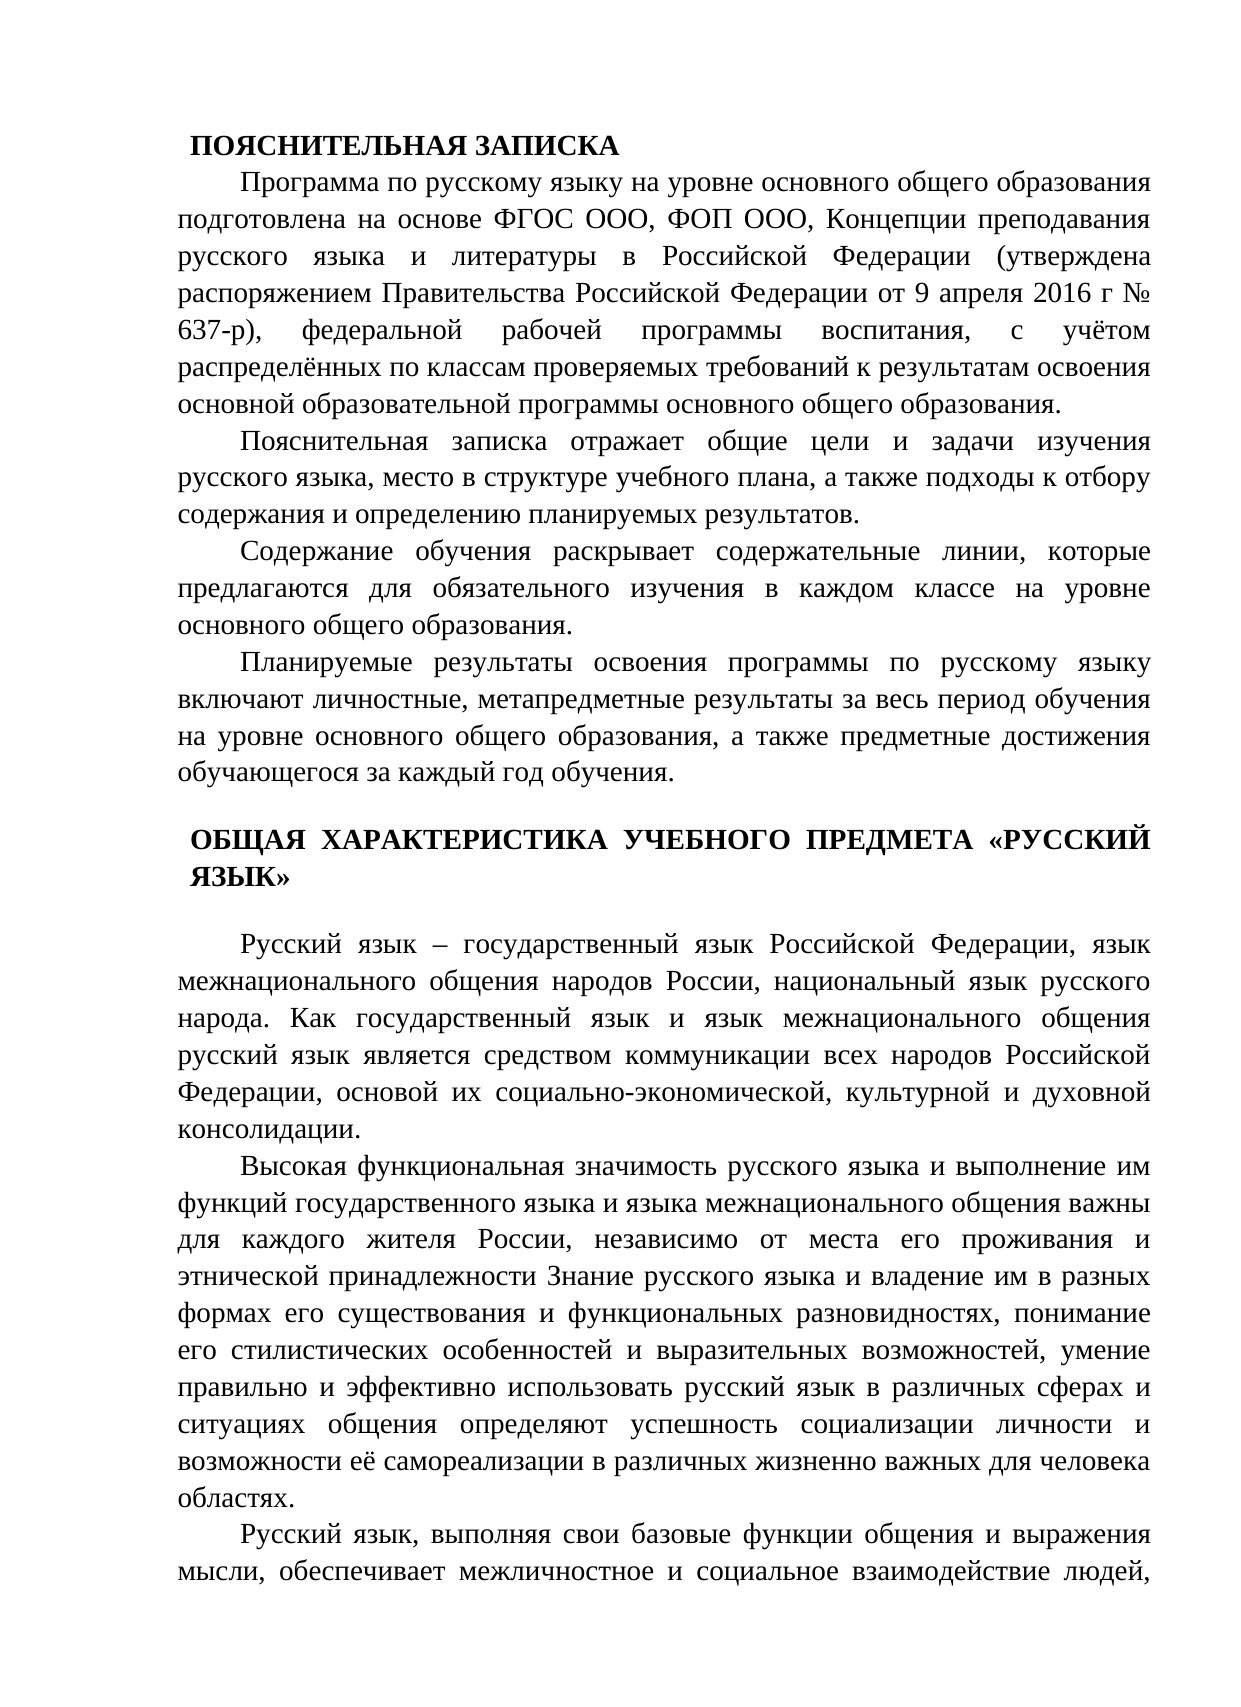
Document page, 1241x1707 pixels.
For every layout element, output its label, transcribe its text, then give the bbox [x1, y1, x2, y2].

text Программа по русскому языку на уровне основного общего образования подготовлена на основе ФГОС ООО, ФОП ООО, Концепции преподавания русского языка и литературы в Российской Федерации (утверждена распоряжением Правительства Российской Федерации от 9 апреля 2016 г № 637-р), федеральной рабочей программы воспитания, с учётом распределённых по классам проверяемых требований к результатам освоения основной образовательной программы основного общего образования. [177, 164, 1152, 419]
text Планируемые результаты освоения программы по русскому языку включают личностные, метапредметные результаты за весь период обучения на уровне основного общего образования, а также предметные достижения обучающегося за каждый год обучения. [177, 644, 1152, 788]
text Содержание обучения раскрывает содержательные линии, которые предлагаются для обязательного изучения в каждом классе на уровне основного общего образования. [177, 533, 1152, 641]
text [177, 1517, 1152, 1587]
text ​​ОБЩАЯ ХАРАКТЕРИСТИКА УЧЕБНОГО ПРЕДМЕТА «РУССКИЙ ЯЗЫК» [190, 822, 1152, 893]
text Русский язык – государственный язык Российской Федерации, язык межнационального общения народов России, национальный язык русского народа. Как государственный язык и язык межнационального общения русский язык является средством коммуникации всех народов Российской Федерации, основой их социально-экономической, культурной и духовной консолидации. [177, 927, 1152, 1144]
text ПОЯСНИТЕЛЬН​АЯ ЗАПИСКА [190, 128, 1152, 161]
text Пояснительная записка отражает общие цели и задачи изучения русского языка, место в структуре учебного плана, а также подходы к отбору содержания и определению планируемых результатов. [177, 423, 1152, 530]
text Высокая функциональная значимость русского языка и выполнение им функций государственного языка и языка межнационального общения важны для каждого жителя России, независимо от места его проживания и этнической принадлежности Знание русского языка и владение им в разных формах его существования и функциональных разновидностях, понимание его стилистических особенностей и выразительных возможностей, умение правильно и эффективно использовать русский язык в различных сферах и ситуациях общения определяют успешность социализации личности и возможности её самореализации в различных жизненно важных для человека областях. [177, 1148, 1152, 1513]
